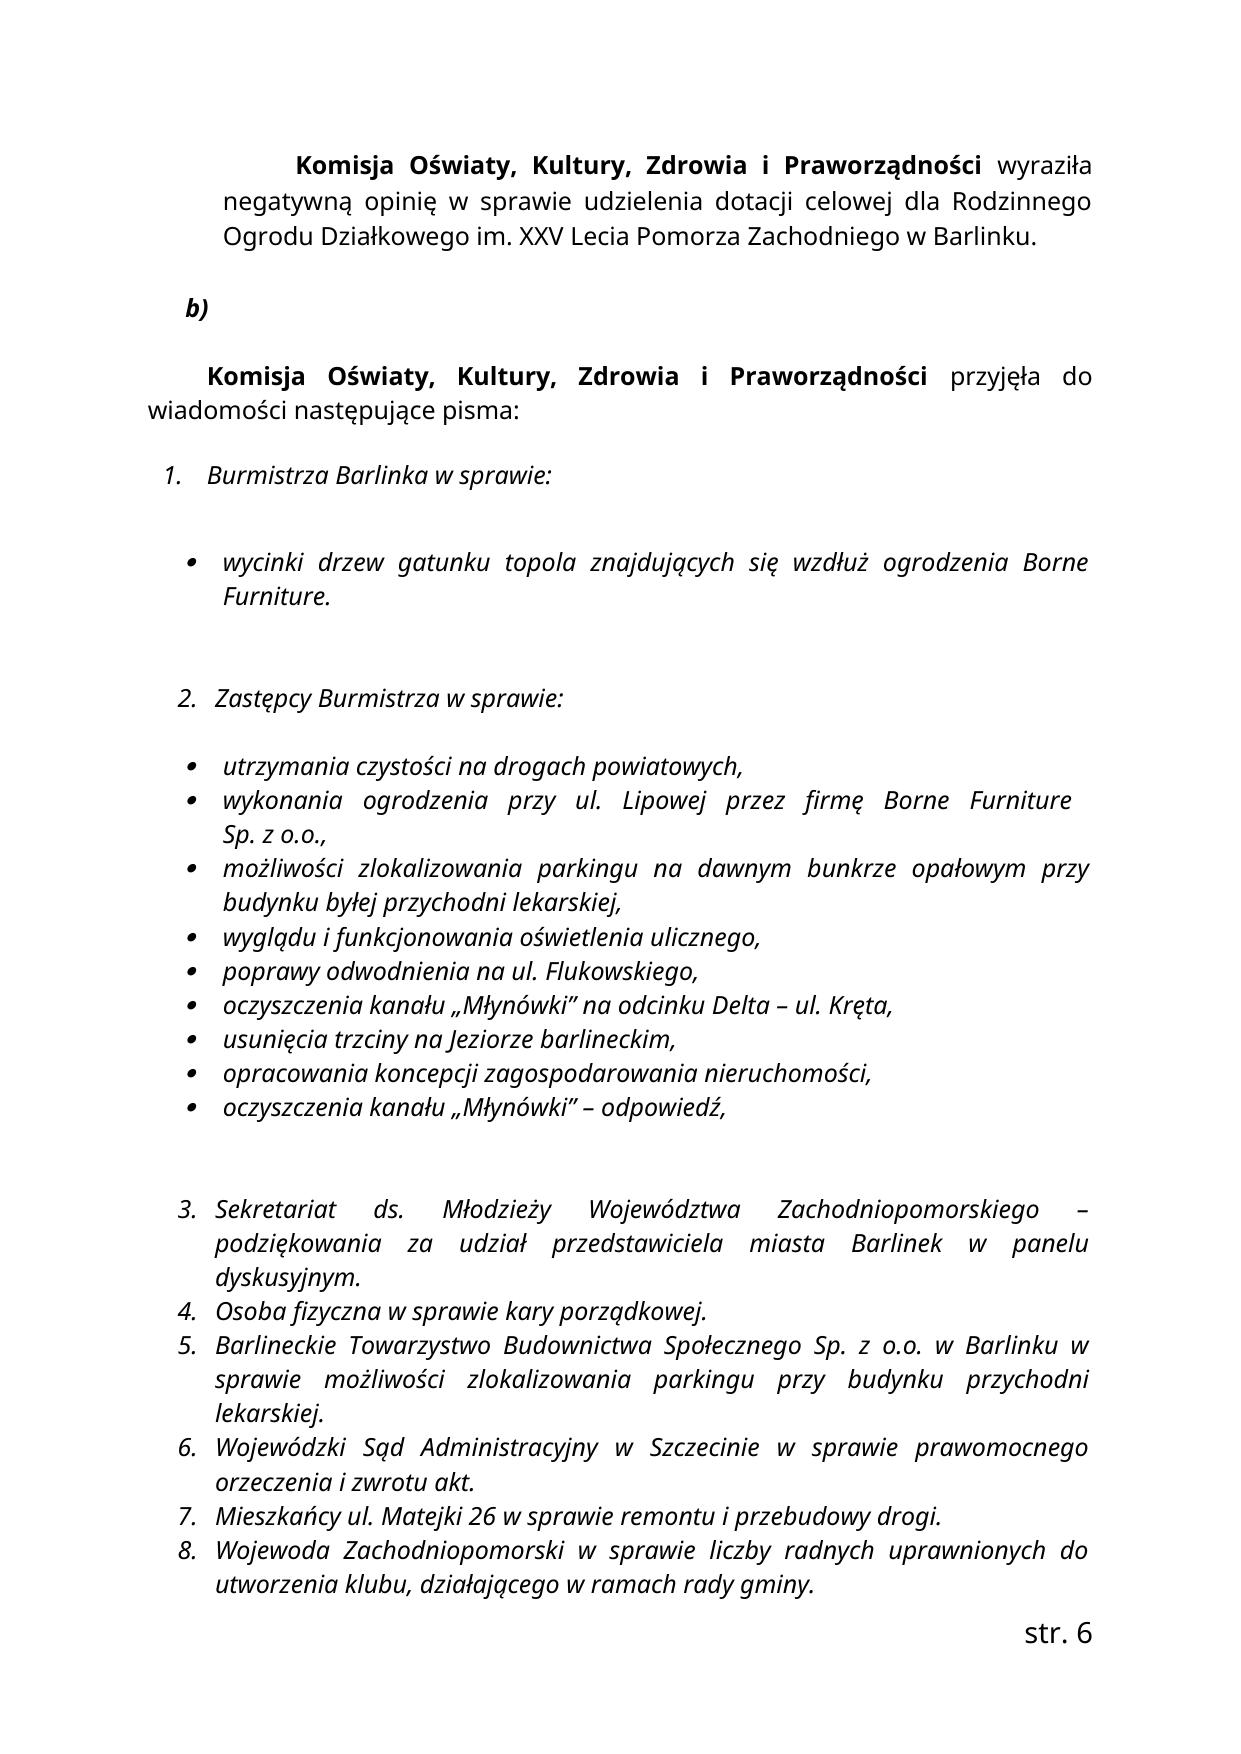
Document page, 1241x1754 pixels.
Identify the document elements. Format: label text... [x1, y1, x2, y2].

list oczyszczenia kanału „Młynówki” – odpowiedź, [185, 1089, 1093, 1123]
list możliwości zlokalizowania parkingu na dawnym bunkrze opałowym przy budynku byłej przychodni lekarskiej, [185, 851, 1093, 919]
list wyglądu i funkcjonowania oświetlenia ulicznego, [185, 919, 1093, 953]
list wycinki drzew gatunku topola znajdujących się wzdłuż ogrodzenia Borne Furniture. [185, 544, 1093, 613]
list Sekretariat ds. Młodzieży Województwa Zachodniopomorskiego – podziękowania za udział przedstawiciela miasta Barlinek w panelu dyskusyjnym. [177, 1192, 1093, 1294]
list Osoba fizyczna w sprawie kary porządkowej. [177, 1294, 1093, 1328]
list Mieszkańcy ul. Matejki 26 w sprawie remontu i przebudowy drogi. [177, 1498, 1093, 1532]
list Barlineckie Towarzystwo Budownictwa Społecznego Sp. z o.o. w Barlinku w sprawie możliwości zlokalizowania parkingu przy budynku przychodni lekarskiej. [177, 1328, 1093, 1430]
list poprawy odwodnienia na ul. Flukowskiego, [185, 953, 1093, 987]
list Zastępcy Burmistrza w sprawie: [177, 681, 1093, 715]
list usunięcia trzciny na Jeziorze barlineckim, [185, 1021, 1093, 1055]
list Burmistrza Barlinka w sprawie: [162, 458, 1093, 492]
list opracowania koncepcji zagospodarowania nieruchomości, [185, 1055, 1093, 1089]
list wykonania ogrodzenia przy ul. Lipowej przez firmę Borne Furniture Sp. z o.o., [185, 783, 1093, 851]
list Komisja Oświaty, Kultury, Zdrowia i Praworządności wyraziła negatywną opinię w sprawie udzielenia dotacji celowej dla Rodzinnego Ogrodu Działkowego im. XXV Lecia Pomorza Zachodniego w Barlinku. [223, 148, 1093, 253]
list oczyszczenia kanału „Młynówki” na odcinku Delta – ul. Kręta, [185, 987, 1093, 1021]
text Komisja Oświaty, Kultury, Zdrowia i Praworządności przyjęła do wiadomości następujące pisma: [148, 359, 1093, 427]
list Wojewoda Zachodniopomorski w sprawie liczby radnych uprawnionych do utworzenia klubu, działającego w ramach rady gminy. [177, 1532, 1093, 1600]
list Wojewódzki Sąd Administracyjny w Szczecinie w sprawie prawomocnego orzeczenia i zwrotu akt. [177, 1430, 1093, 1498]
list utrzymania czystości na drogach powiatowych, [185, 749, 1093, 783]
